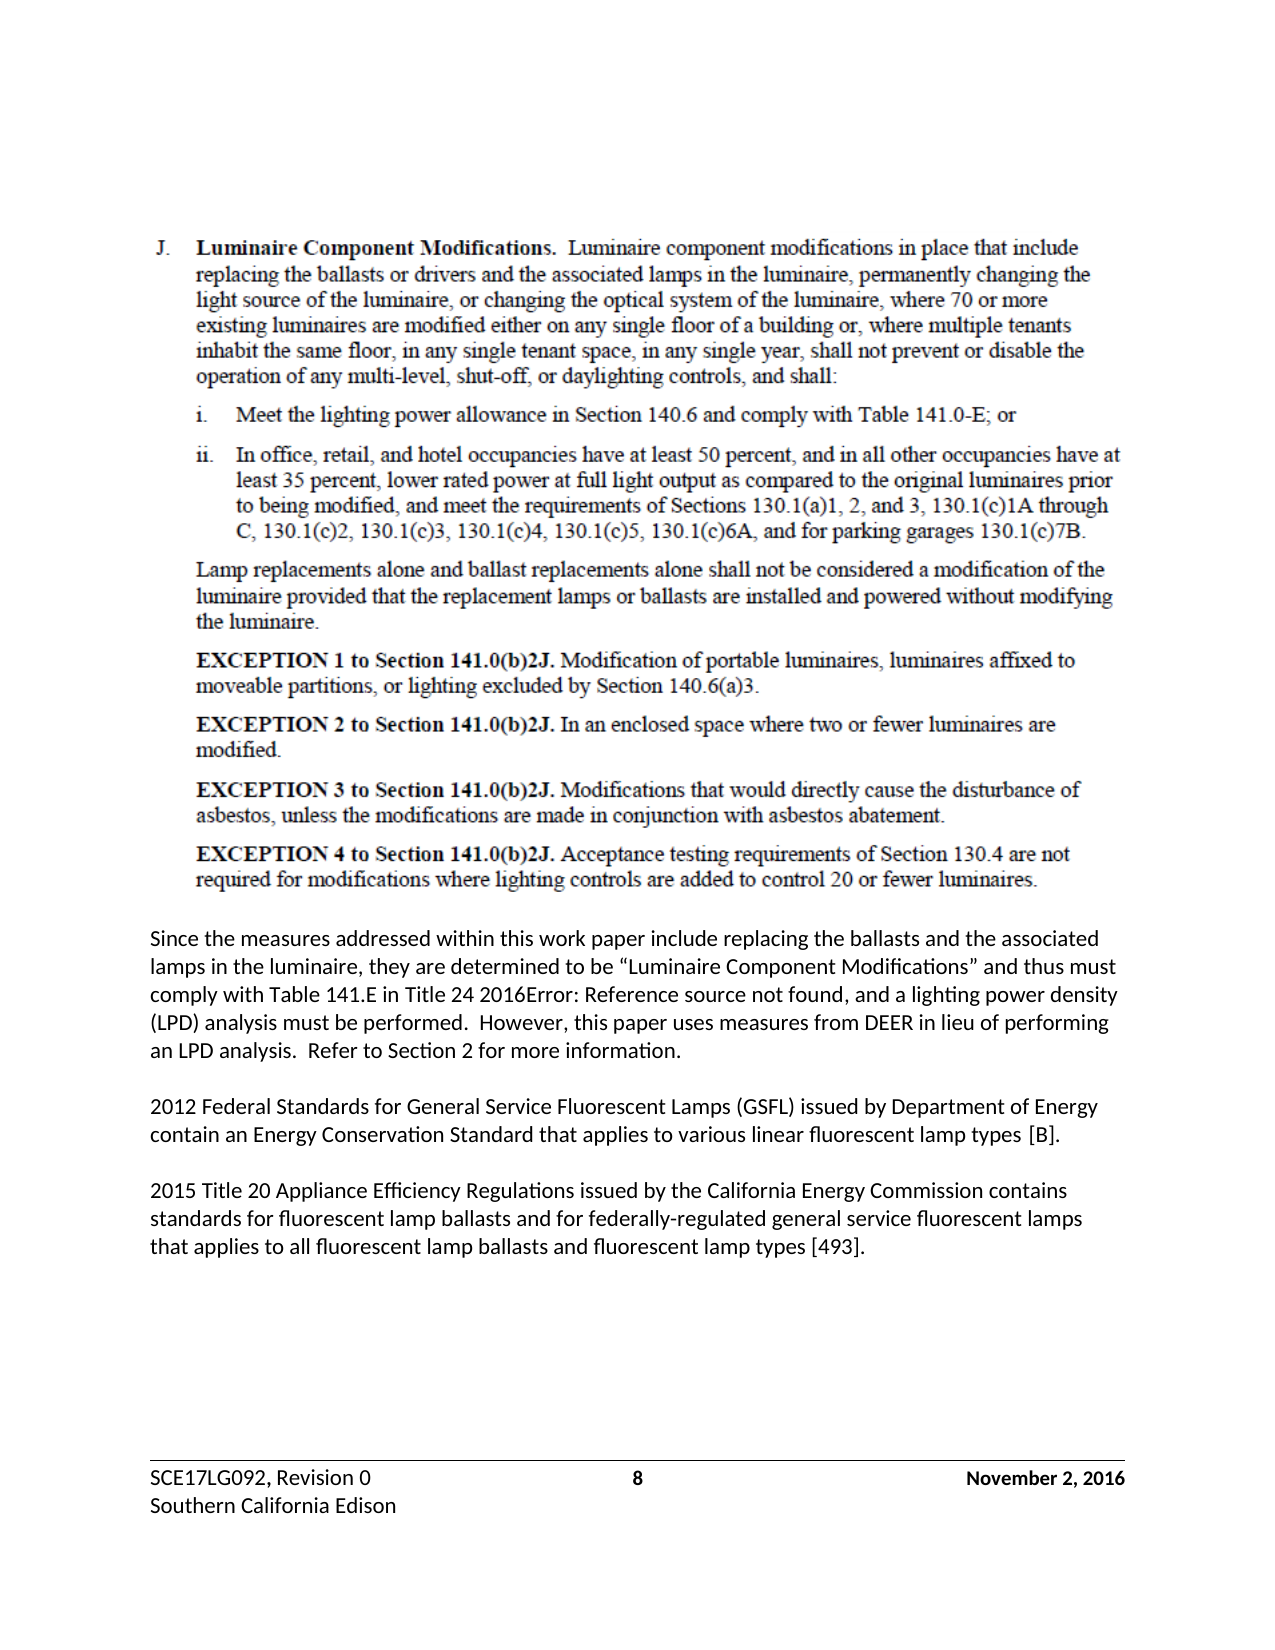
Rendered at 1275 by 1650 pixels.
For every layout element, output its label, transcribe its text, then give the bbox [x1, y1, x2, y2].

text 2012 Federal Standards for General Service Fluorescent Lamps (GSFL) issued by Department of Energy contain an Energy Conservation Standard that applies to various linear fluorescent lamp types [B]. [150, 1092, 1125, 1148]
text 2015 Title 20 Appliance Efficiency Regulations issued by the California Energy Commission contains standards for fluorescent lamp ballasts and for federally-regulated general service fluorescent lamps that applies to all fluorescent lamp ballasts and fluorescent lamp types [493]. [150, 1176, 1125, 1260]
picture [150, 231, 1125, 896]
